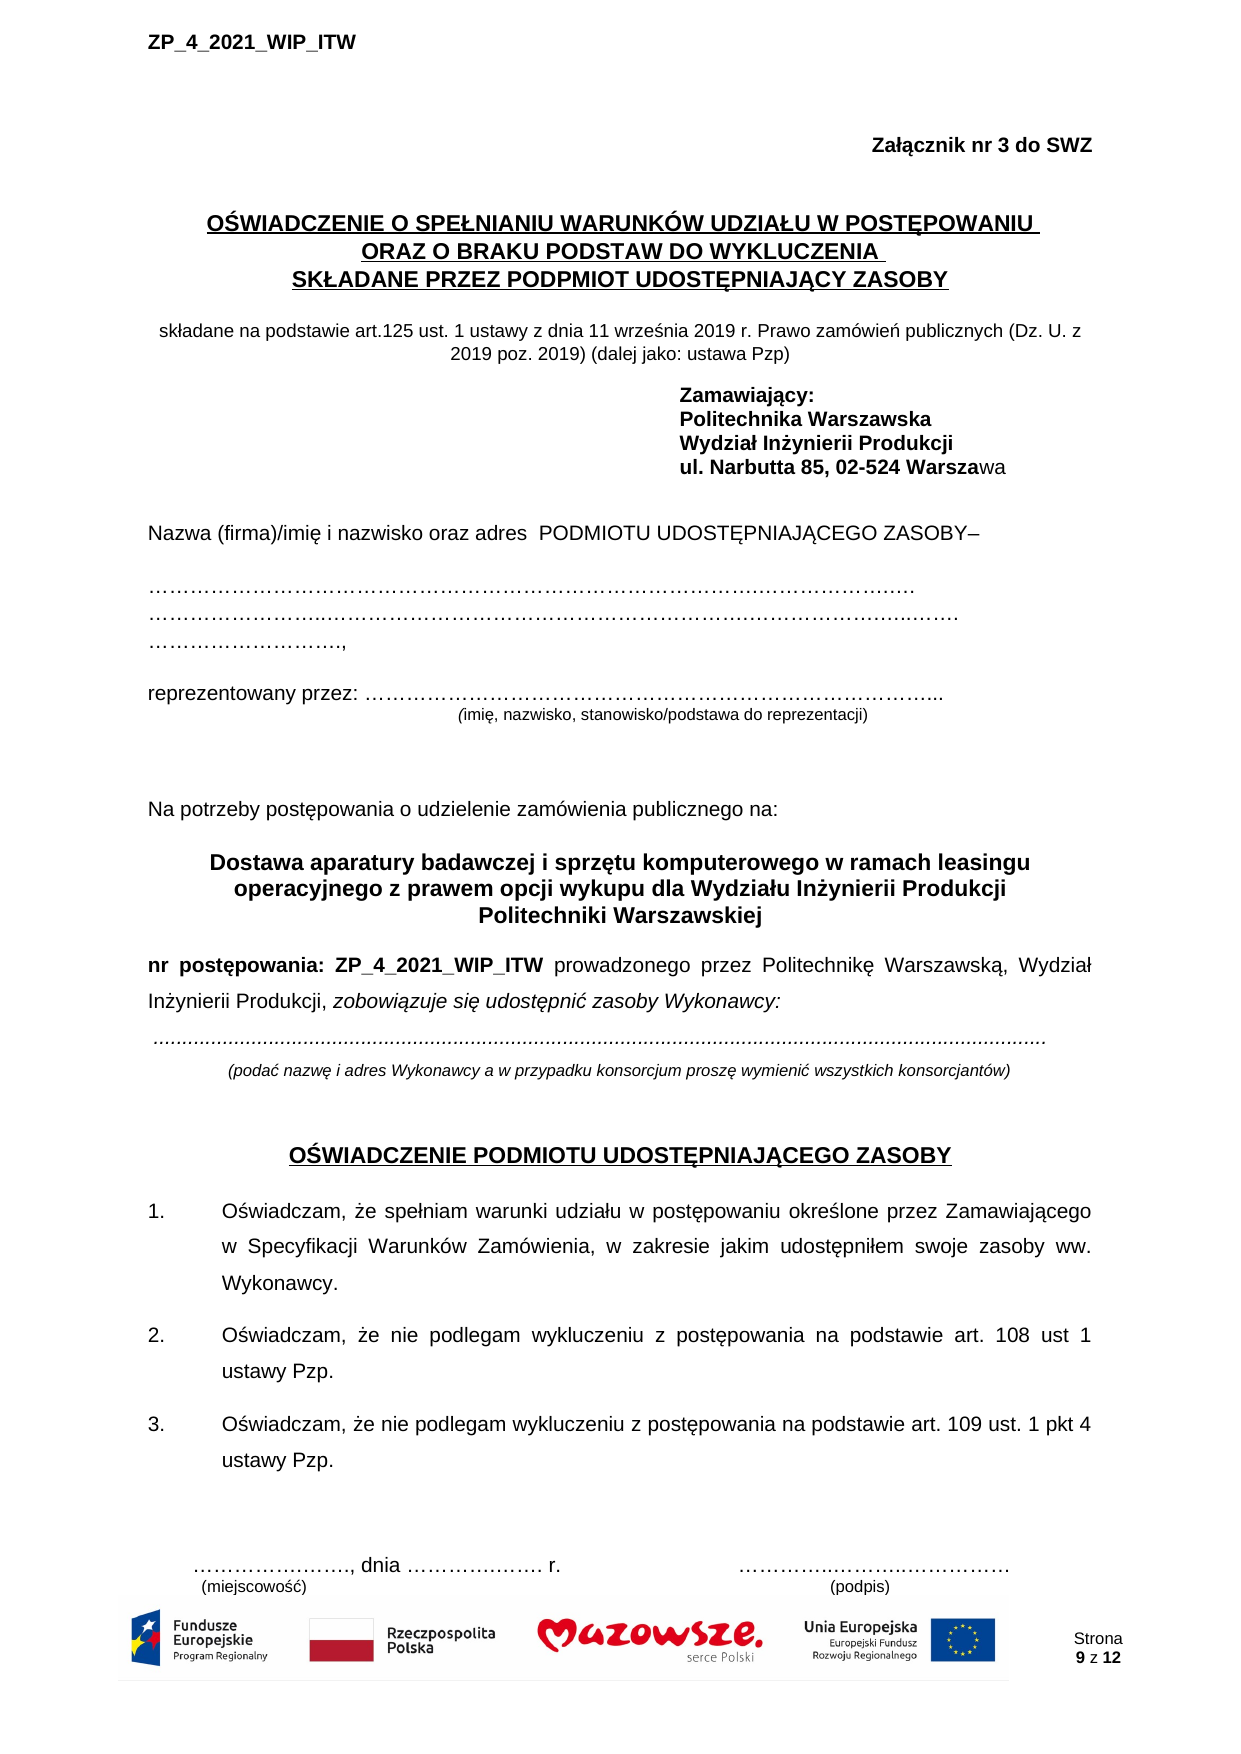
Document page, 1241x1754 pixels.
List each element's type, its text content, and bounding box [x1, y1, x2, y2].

text ORAZ O BRAKU PODSTAW DO WYKLUCZENIA [148, 238, 1092, 264]
text sKŁADANE PRZEZ PODPMIOT UDOSTĘPNIAJĄCY ZASOBY [148, 266, 1092, 293]
text Zamawiający: [148, 383, 1092, 407]
text OŚWIADCZENIE O SPEŁNIANIU WARUNKÓW UDZIAŁU W POSTĘPOWANIU [148, 209, 1092, 236]
text OŚWIADCZENIE PODMIOTU UDOSTĘPNIAJĄCEGO ZASOBY [148, 1142, 1092, 1169]
text (podać nazwę i adres Wykonawcy a w przypadku konsorcjum proszę wymienić wszystkich konsorcjantów) [148, 1061, 1092, 1080]
text Załącznik nr 3 do SWZ [148, 133, 1092, 157]
text nr postępowania: ZP_4_2021_WIP_ITW prowadzonego przez Politechnikę Warszawską, Wydział Inżynierii Produkcji, zobowiązuje się udostępnić zasoby Wykonawcy: [148, 953, 1092, 1013]
text ........................................................................................................................................................... [148, 1025, 1092, 1049]
text Nazwa (firma)/imię i nazwisko oraz adres PODMIOTU UDOSTĘPNIAJĄCEGO ZASOBY– [148, 521, 1092, 545]
text reprezentowany przez: ………………………………………………………………………... [148, 681, 1092, 705]
picture [118, 1595, 1009, 1681]
text 2. Oświadczam, że nie podlegam wykluczeniu z postępowania na podstawie art. 108 ust 1 ustawy Pzp. [148, 1323, 1092, 1383]
text Na potrzeby postępowania o udzielenie zamówienia publicznego na: [148, 796, 1092, 820]
text …………….……., dnia ………….……. r. …………..………..…………… [192, 1553, 1092, 1577]
text (imię, nazwisko, stanowisko/podstawa do reprezentacji) [384, 705, 1092, 724]
text Wydział Inżynierii Produkcji [148, 431, 1092, 455]
text 3. Oświadczam, że nie podlegam wykluczeniu z postępowania na podstawie art. 109 ust. 1 pkt 4 ustawy Pzp. [148, 1411, 1092, 1471]
text 1. Oświadczam, że spełniam warunki udziału w postępowaniu określone przez Zamawiającego w Specyfikacji Warunków Zamówienia, w zakresie jakim udostępniłem swoje zasoby ww. Wykonawcy. [148, 1198, 1092, 1294]
text …………………………………………………………………………….……………….….……………………..…………………………………………………….……………….…..…….………………………., [148, 574, 1092, 653]
text składane na podstawie art.125 ust. 1 ustawy z dnia 11 września 2019 r. Prawo zamówień publicznych (Dz. U. z 2019 poz. 2019) (dalej jako: ustawa Pzp) [148, 320, 1092, 364]
text Dostawa aparatury badawczej i sprzętu komputerowego w ramach leasingu operacyjnego z prawem opcji wykupu dla Wydziału Inżynierii Produkcji Politechniki Warszawskiej [148, 849, 1092, 928]
text ul. Narbutta 85, 02-524 Warszawa [664, 455, 1092, 479]
text Politechnika Warszawska [148, 407, 1092, 431]
text (miejscowość) (podpis) [192, 1577, 1092, 1596]
